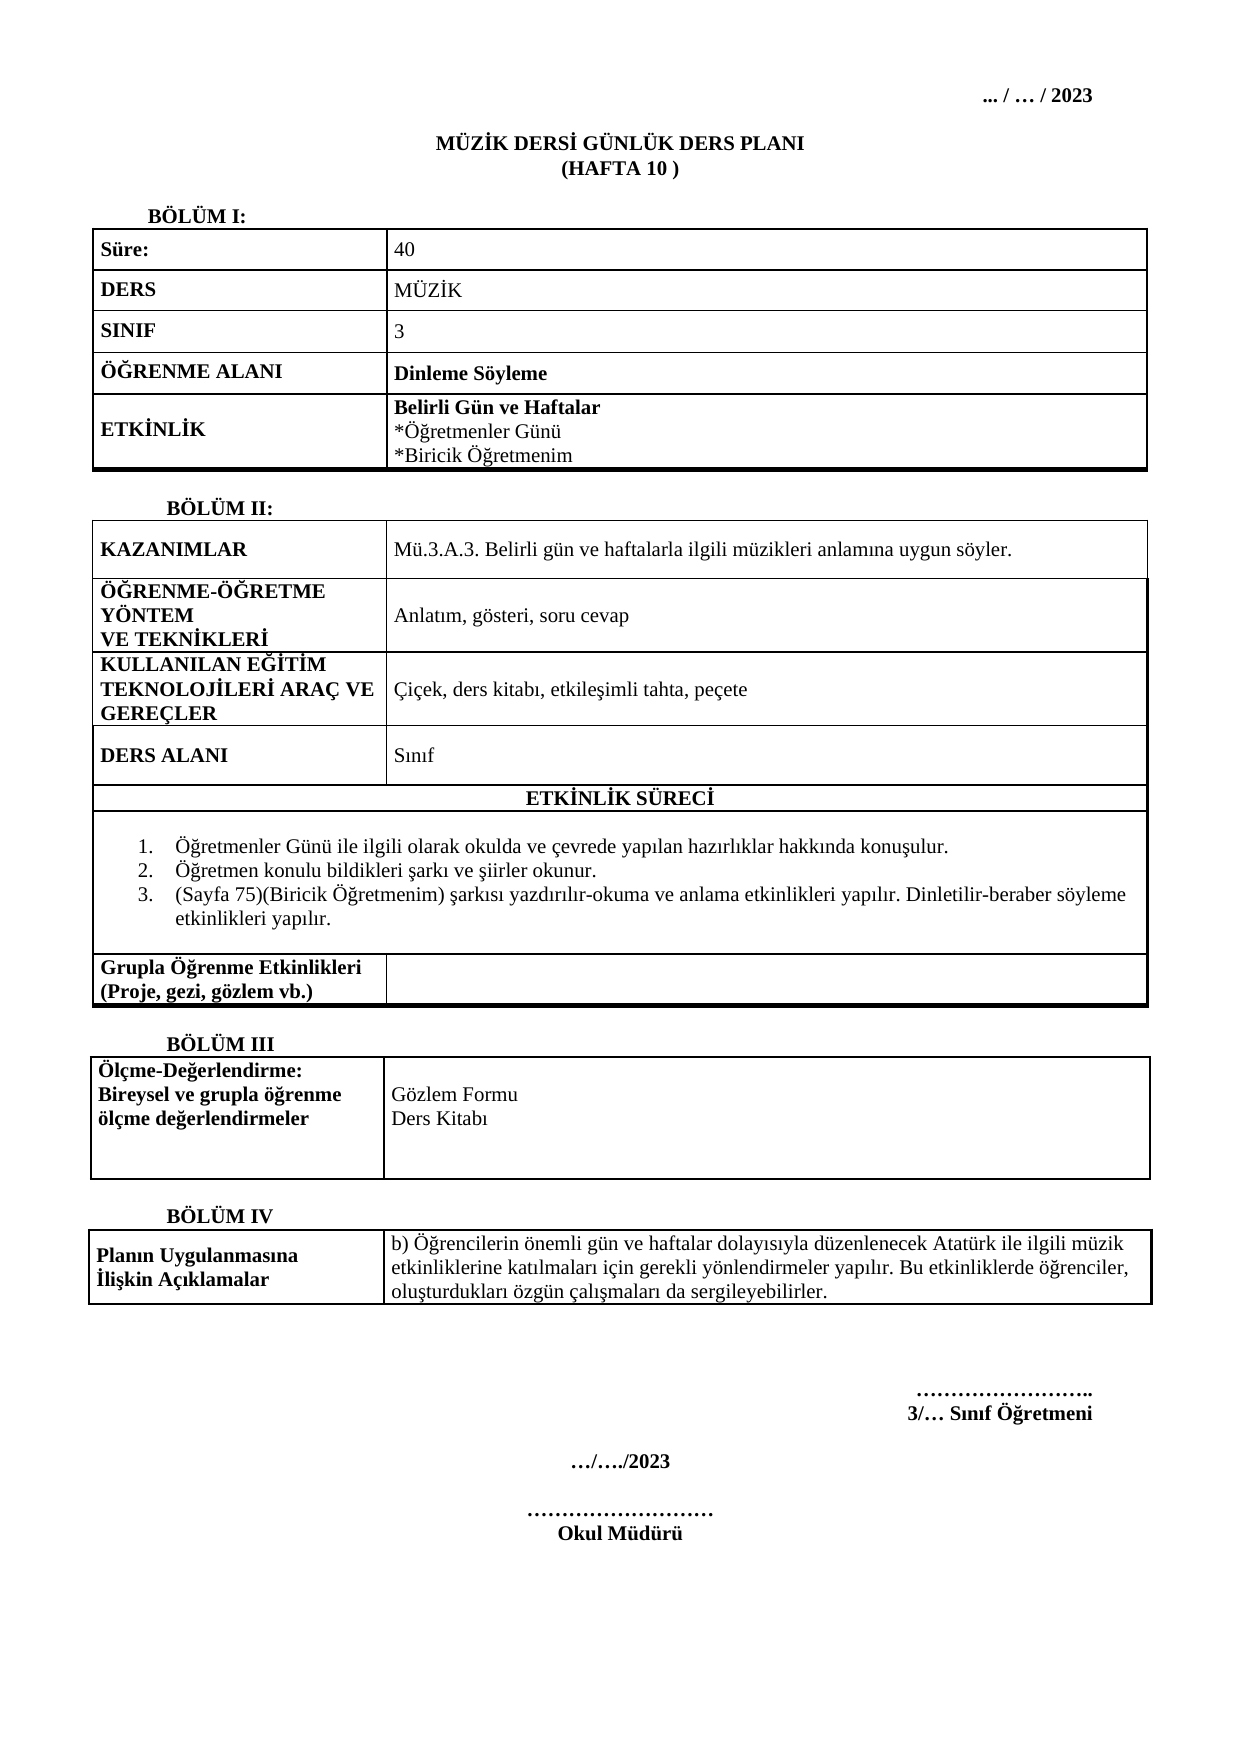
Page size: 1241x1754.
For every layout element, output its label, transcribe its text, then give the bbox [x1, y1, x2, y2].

table_cell ÖĞRENME ALANI [94, 353, 386, 393]
subtitle BÖLÜM IV [148, 1204, 1093, 1228]
table_cell KULLANILAN EĞİTİM TEKNOLOJİLERİ ARAÇ VE GEREÇLER [93, 653, 386, 724]
text ... / … / 2023 [148, 83, 1093, 107]
table_header KAZANIMLAR [93, 521, 386, 578]
table_cell DERS [94, 271, 386, 310]
table_header Planın Uygulanmasına İlişkin Açıklamalar [90, 1231, 383, 1303]
text …/…./2023 [148, 1449, 1093, 1473]
text ……………………… [148, 1497, 1093, 1521]
table_cell ÖĞRENME-ÖĞRETME YÖNTEM VE TEKNİKLERİ [93, 579, 386, 651]
table_cell MÜZİK [388, 271, 1146, 310]
table_cell [387, 955, 1146, 1003]
table_cell Anlatım, gösteri, soru cevap [387, 579, 1146, 651]
table_cell Çiçek, ders kitabı, etkileşimli tahta, peçete [387, 653, 1146, 724]
table_cell Sınıf [387, 726, 1146, 784]
text BÖLÜM I: [148, 203, 1093, 228]
table_cell SINIF [94, 311, 386, 352]
table_cell ETKİNLİK SÜRECİ [94, 786, 1146, 810]
text Okul Müdürü [148, 1521, 1093, 1545]
table_cell Öğretmenler Günü ile ilgili olarak okulda ve çevrede yapılan hazırlıklar hakkında konuşulur. Öğretmen konulu bildikleri şarkı ve şiirler okunur. (Sayfa 75)(Biricik Öğretmenim) şarkısı yazdırılır-okuma ve anlama etkinlikleri yapılır. Dinletilir-beraber söyleme etkinlikleri yapılır. [94, 812, 1146, 953]
text BÖLÜM II: [148, 496, 1093, 519]
table_cell 3 [388, 311, 1146, 352]
table_cell ETKİNLİK [94, 395, 386, 467]
table_header 40 [388, 230, 1146, 269]
table_cell Grupla Öğrenme Etkinlikleri (Proje, gezi, gözlem vb.) [94, 955, 386, 1003]
table_header Süre: [94, 230, 386, 269]
table_header b) Öğrencilerin önemli gün ve haftalar dolayısıyla düzenlenecek Atatürk ile ilgili müzik etkinliklerine katılmaları için gerekli yönlendirmeler yapılır. Bu etkinliklerde öğrenciler, oluşturdukları özgün çalışmaları da sergileyebilirler. [385, 1231, 1150, 1303]
text 3/… Sınıf Öğretmeni [148, 1401, 1093, 1425]
text …………………….. [148, 1377, 1093, 1401]
text (HAFTA 10 ) [148, 155, 1093, 179]
subtitle BÖLÜM III [148, 1032, 1093, 1056]
table_cell DERS ALANI [94, 726, 386, 784]
table_cell Dinleme Söyleme [388, 353, 1146, 393]
table_header Mü.3.A.3. Belirli gün ve haftalarla ilgili müzikleri anlamına uygun söyler. [387, 521, 1147, 578]
table_header Ölçme-Değerlendirme: Bireysel ve grupla öğrenme ölçme değerlendirmeler [92, 1058, 383, 1178]
table_header Gözlem Formu Ders Kitabı [385, 1058, 1149, 1178]
text MÜZİK DERSİ GÜNLÜK DERS PLANI [148, 131, 1093, 155]
table_cell Belirli Gün ve Haftalar *Öğretmenler Günü *Biricik Öğretmenim [388, 395, 1146, 467]
